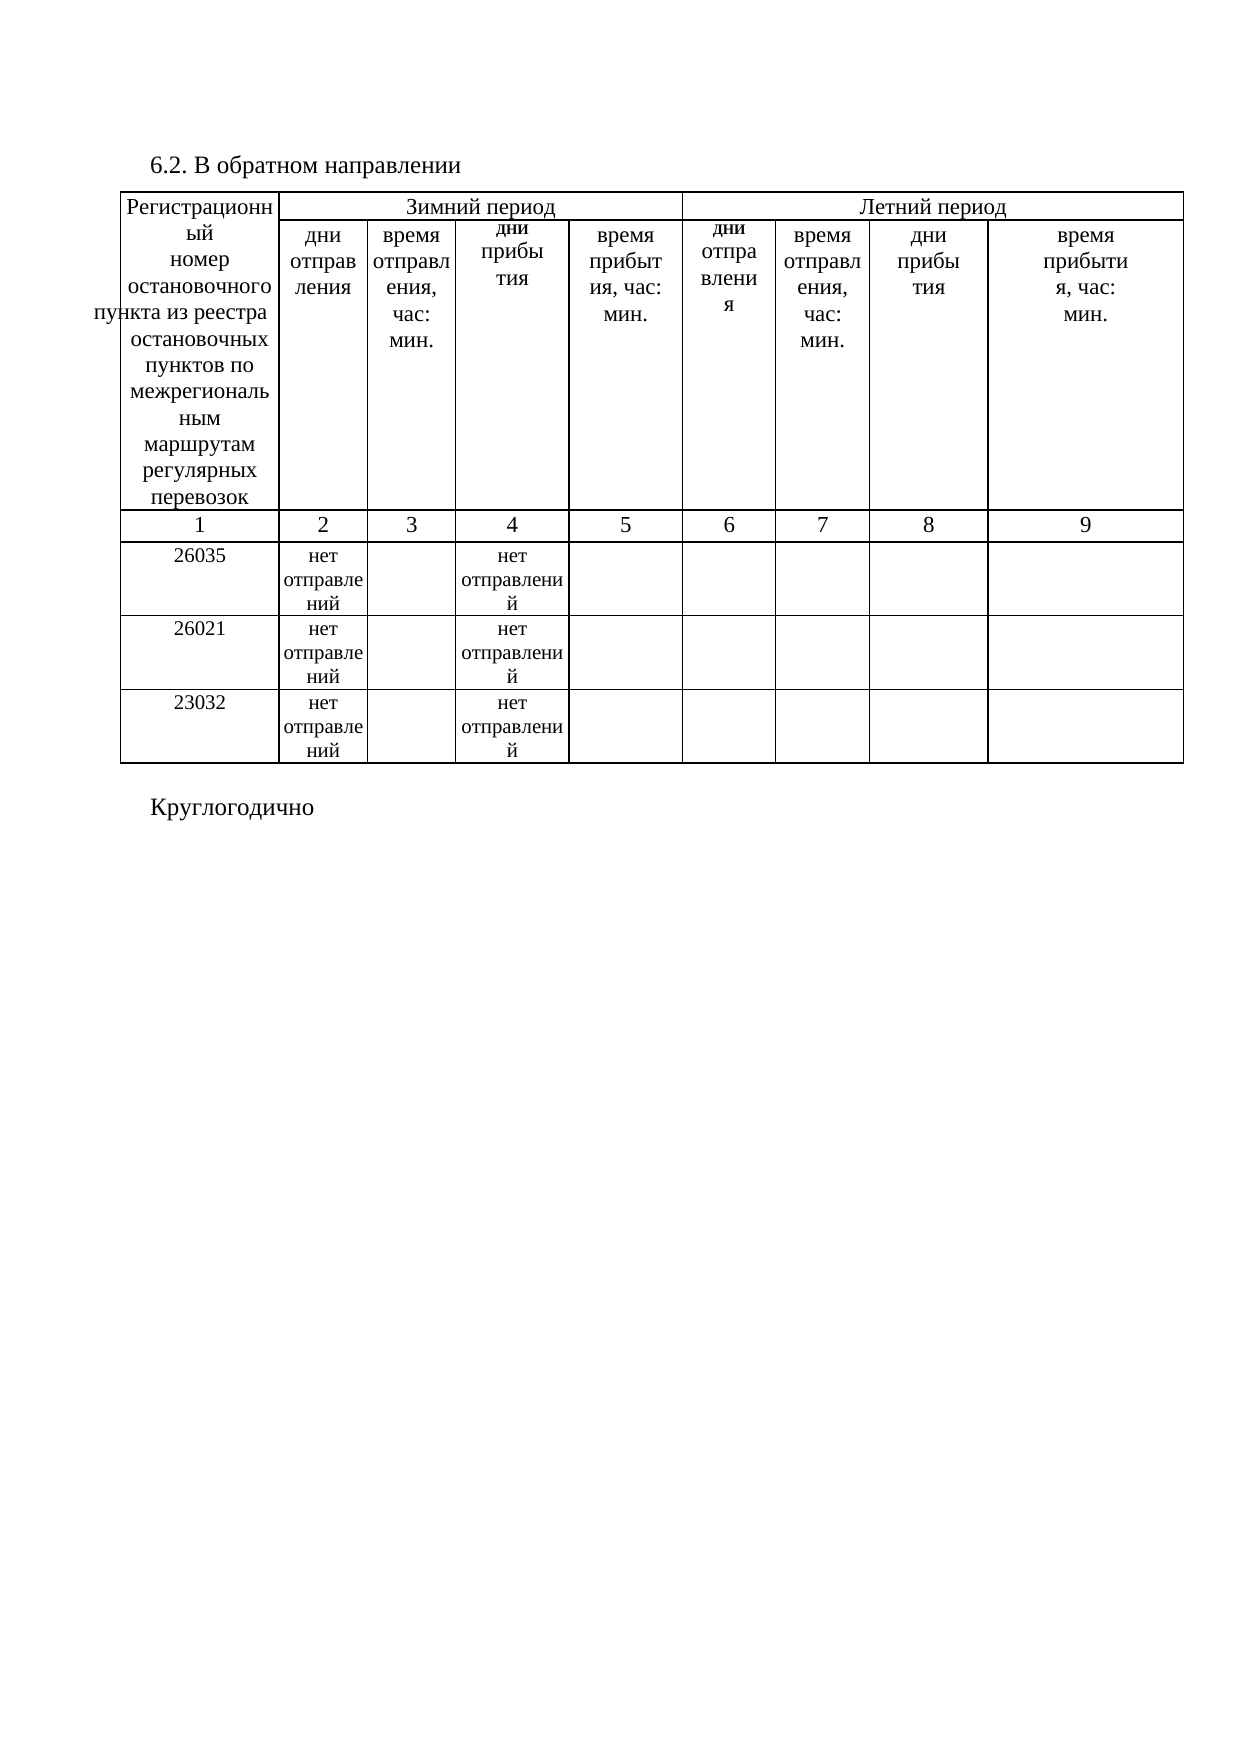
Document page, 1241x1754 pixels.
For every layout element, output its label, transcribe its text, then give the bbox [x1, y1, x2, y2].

table_cell [989, 616, 1183, 688]
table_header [121, 193, 278, 509]
table_cell 6 [683, 511, 775, 541]
table_cell [570, 690, 682, 762]
table_cell 4 [456, 511, 568, 541]
table_cell ДНИ прибы тия [456, 221, 568, 509]
table_cell 26035 [121, 543, 278, 615]
table_cell 26021 [121, 616, 278, 688]
table_cell [870, 616, 987, 688]
table_cell [570, 543, 682, 615]
table_cell [570, 616, 682, 688]
table_cell 2 [280, 511, 367, 541]
table_cell [368, 543, 455, 615]
table_cell дни отправ ления [280, 221, 367, 509]
table_cell нет отправлений [456, 616, 568, 688]
table_cell дни прибы тия [870, 221, 987, 509]
table_cell время отправл ения, час: мин. [776, 221, 869, 509]
table_cell [776, 543, 869, 615]
text 6.2. В обратном направлении [150, 150, 1090, 179]
table_cell [776, 690, 869, 762]
table_cell время прибыт ия, час: мин. [570, 221, 682, 509]
table_cell [683, 616, 775, 688]
table_cell время отправл ения, час: мин. [368, 221, 455, 509]
table_cell 23032 [121, 690, 278, 762]
table_cell [870, 543, 987, 615]
table_cell [368, 690, 455, 762]
table_cell [683, 690, 775, 762]
table_cell 5 [570, 511, 682, 541]
text Круглогодично [150, 792, 1090, 821]
table_cell [368, 616, 455, 688]
table_cell нет отправлений [456, 543, 568, 615]
table_cell нет отправлений [456, 690, 568, 762]
table_cell 7 [776, 511, 869, 541]
table_cell нет отправлений [280, 543, 367, 615]
table_cell [989, 690, 1183, 762]
table_cell нет отправлений [280, 690, 367, 762]
table_cell 1 [121, 511, 278, 541]
table_cell [683, 543, 775, 615]
table_cell 3 [368, 511, 455, 541]
table_cell ДНИ отпра влени я [683, 221, 775, 509]
table_header Зимний период [280, 193, 682, 219]
table_cell [870, 690, 987, 762]
table_cell [776, 616, 869, 688]
table_cell 8 [870, 511, 987, 541]
table_header Летний период [683, 193, 1183, 219]
table_cell нет отправлений [280, 616, 367, 688]
table_cell 9 [989, 511, 1183, 541]
table_cell [989, 543, 1183, 615]
table_cell время прибыти я, час: мин. [989, 221, 1183, 509]
